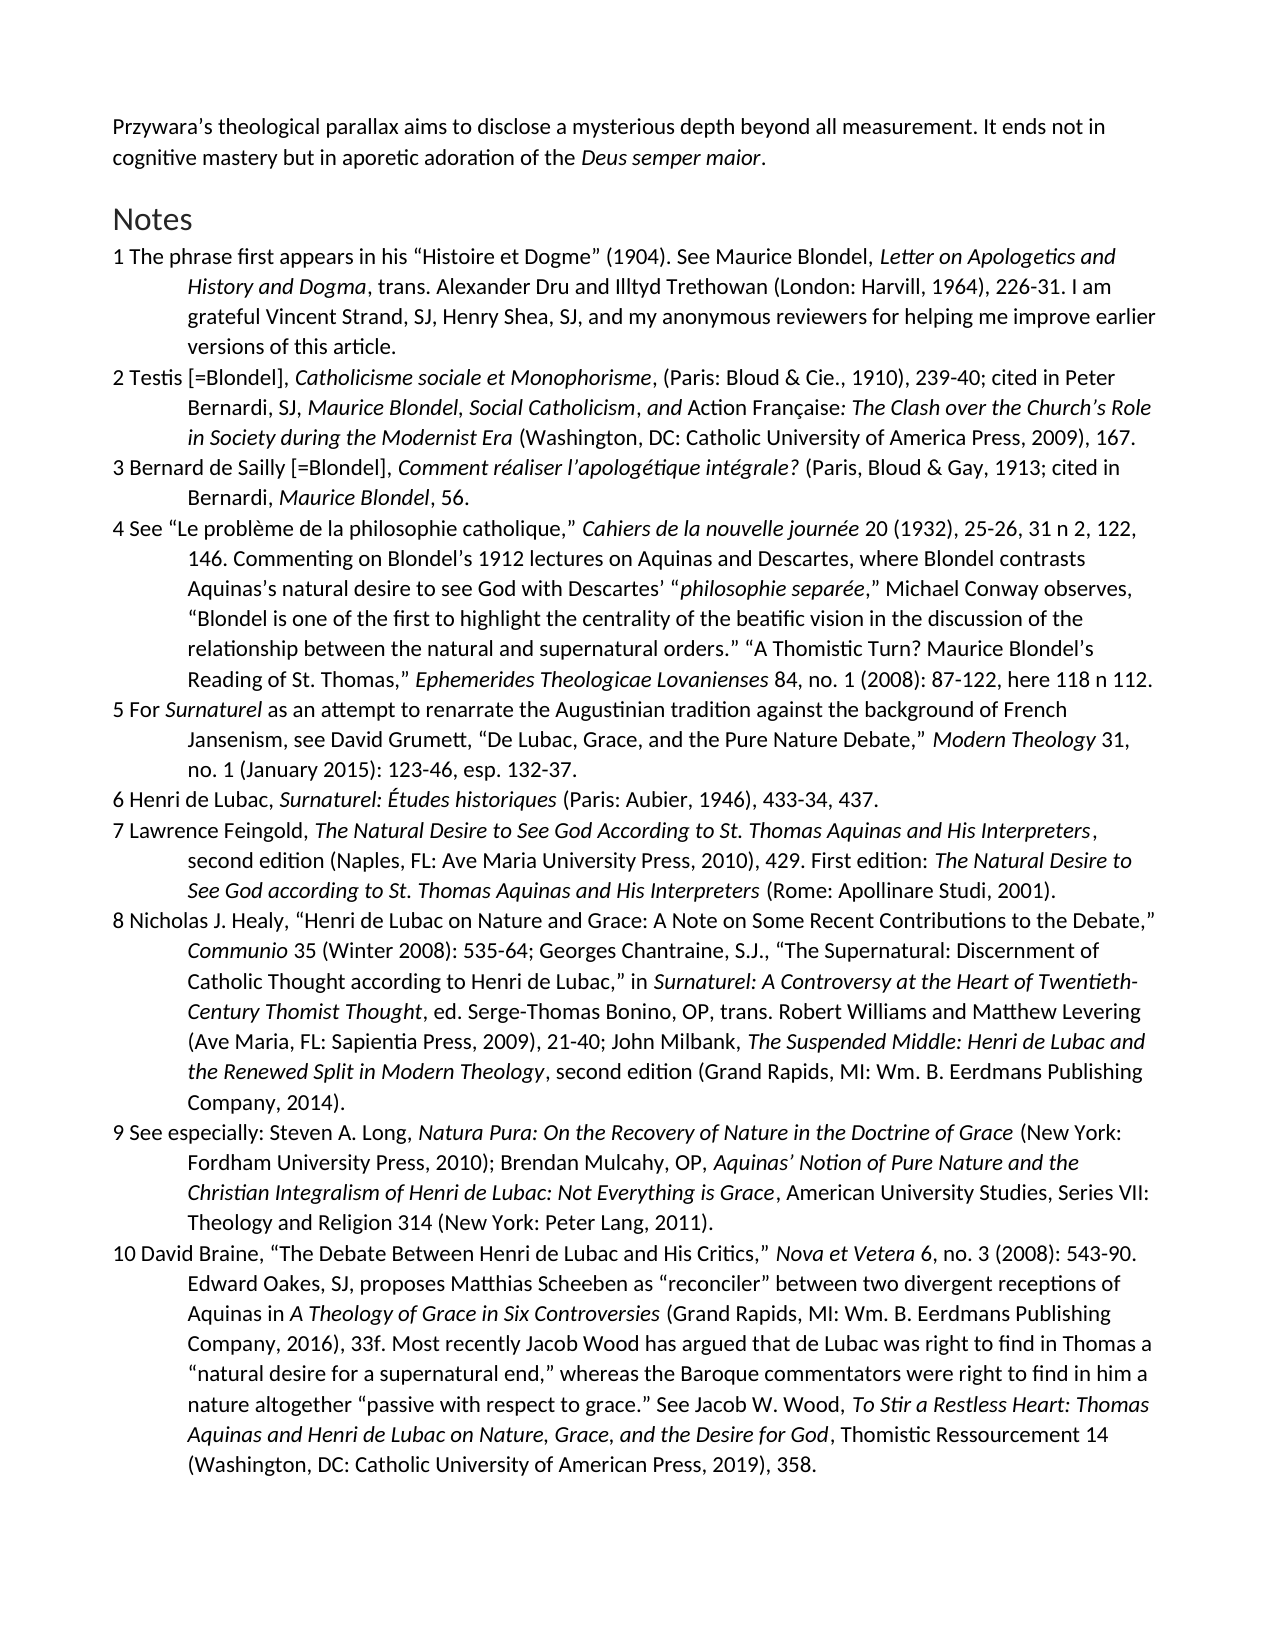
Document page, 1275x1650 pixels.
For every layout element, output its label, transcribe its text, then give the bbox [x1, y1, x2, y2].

text 6 Henri de Lubac, Surnaturel: Études historiques (Paris: Aubier, 1946), 433-34, 437. [112, 786, 1162, 814]
text 4 See “Le problème de la philosophie catholique,” Cahiers de la nouvelle journée 20 (1932), 25-26, 31 n 2, 122, 146. Commenting on Blondel’s 1912 lectures on Aquinas and Descartes, where Blondel contrasts Aquinas’s natural desire to see God with Descartes’ “philosophie separée,” Michael Conway observes, “Blondel is one of the first to highlight the centrality of the beatific vision in the discussion of the relationship between the natural and supernatural orders.” “A Thomistic Turn? Maurice Blondel’s Reading of St. Thomas,” Ephemerides Theologicae Lovanienses 84, no. 1 (2008): 87-122, here 118 n 112. [112, 514, 1162, 693]
text 8 Nicholas J. Healy, “Henri de Lubac on Nature and Grace: A Note on Some Recent Contributions to the Debate,” Communio 35 (Winter 2008): 535-64; Georges Chantraine, S.J., “The Supernatural: Discernment of Catholic Thought according to Henri de Lubac,” in Surnaturel: A Controversy at the Heart of Twentieth-Century Thomist Thought, ed. Serge-Thomas Bonino, OP, trans. Robert Williams and Matthew Levering (Ave Maria, FL: Sapientia Press, 2009), 21-40; John Milbank, The Suspended Middle: Henri de Lubac and the Renewed Split in Modern Theology, second edition (Grand Rapids, MI: Wm. B. Eerdmans Publishing Company, 2014). [112, 906, 1162, 1116]
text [112, 112, 1162, 171]
text 3 Bernard de Sailly [=Blondel], Comment réaliser l’apologétique intégrale? (Paris, Bloud & Gay, 1913; cited in Bernardi, Maurice Blondel, 56. [112, 453, 1162, 512]
text 7 Lawrence Feingold, The Natural Desire to See God According to St. Thomas Aquinas and His Interpreters, second edition (Naples, FL: Ave Maria University Press, 2010), 429. First edition: The Natural Desire to See God according to St. Thomas Aquinas and His Interpreters (Rome: Apollinare Studi, 2001). [112, 816, 1162, 904]
text 9 See especially: Steven A. Long, Natura Pura: On the Recovery of Nature in the Doctrine of Grace (New York: Fordham University Press, 2010); Brendan Mulcahy, OP, Aquinas’ Notion of Pure Nature and the Christian Integralism of Henri de Lubac: Not Everything is Grace, American University Studies, Series VII: Theology and Religion 314 (New York: Peter Lang, 2011). [112, 1118, 1162, 1237]
text 1 The phrase first appears in his “Histoire et Dogme” (1904). See Maurice Blondel, Letter on Apologetics and History and Dogma, trans. Alexander Dru and Illtyd Trethowan (London: Harvill, 1964), 226-31. I am grateful Vincent Strand, SJ, Henry Shea, SJ, and my anonymous reviewers for helping me improve earlier versions of this article. [112, 242, 1162, 361]
text 5 For Surnaturel as an attempt to renarrate the Augustinian tradition against the background of French Jansenism, see David Grumett, “De Lubac, Grace, and the Pure Nature Debate,” Modern Theology 31, no. 1 (January 2015): 123-46, esp. 132-37. [112, 695, 1162, 783]
text 2 Testis [=Blondel], Catholicisme sociale et Monophorisme, (Paris: Bloud & Cie., 1910), 239-40; cited in Peter Bernardi, SJ, Maurice Blondel, Social Catholicism, and Action Française: The Clash over the Church’s Role in Society during the Modernist Era (Washington, DC: Catholic University of America Press, 2009), 167. [112, 363, 1162, 451]
subtitle Notes [112, 198, 1162, 239]
text 10 David Braine, “The Debate Between Henri de Lubac and His Critics,” Nova et Vetera 6, no. 3 (2008): 543-90. Edward Oakes, SJ, proposes Matthias Scheeben as “reconciler” between two divergent receptions of Aquinas in A Theology of Grace in Six Controversies (Grand Rapids, MI: Wm. B. Eerdmans Publishing Company, 2016), 33f. Most recently Jacob Wood has argued that de Lubac was right to find in Thomas a “natural desire for a supernatural end,” whereas the Baroque commentators were right to find in him a nature altogether “passive with respect to grace.” See Jacob W. Wood, To Stir a Restless Heart: Thomas Aquinas and Henri de Lubac on Nature, Grace, and the Desire for God, Thomistic Ressourcement 14 (Washington, DC: Catholic University of American Press, 2019), 358. [112, 1239, 1162, 1478]
